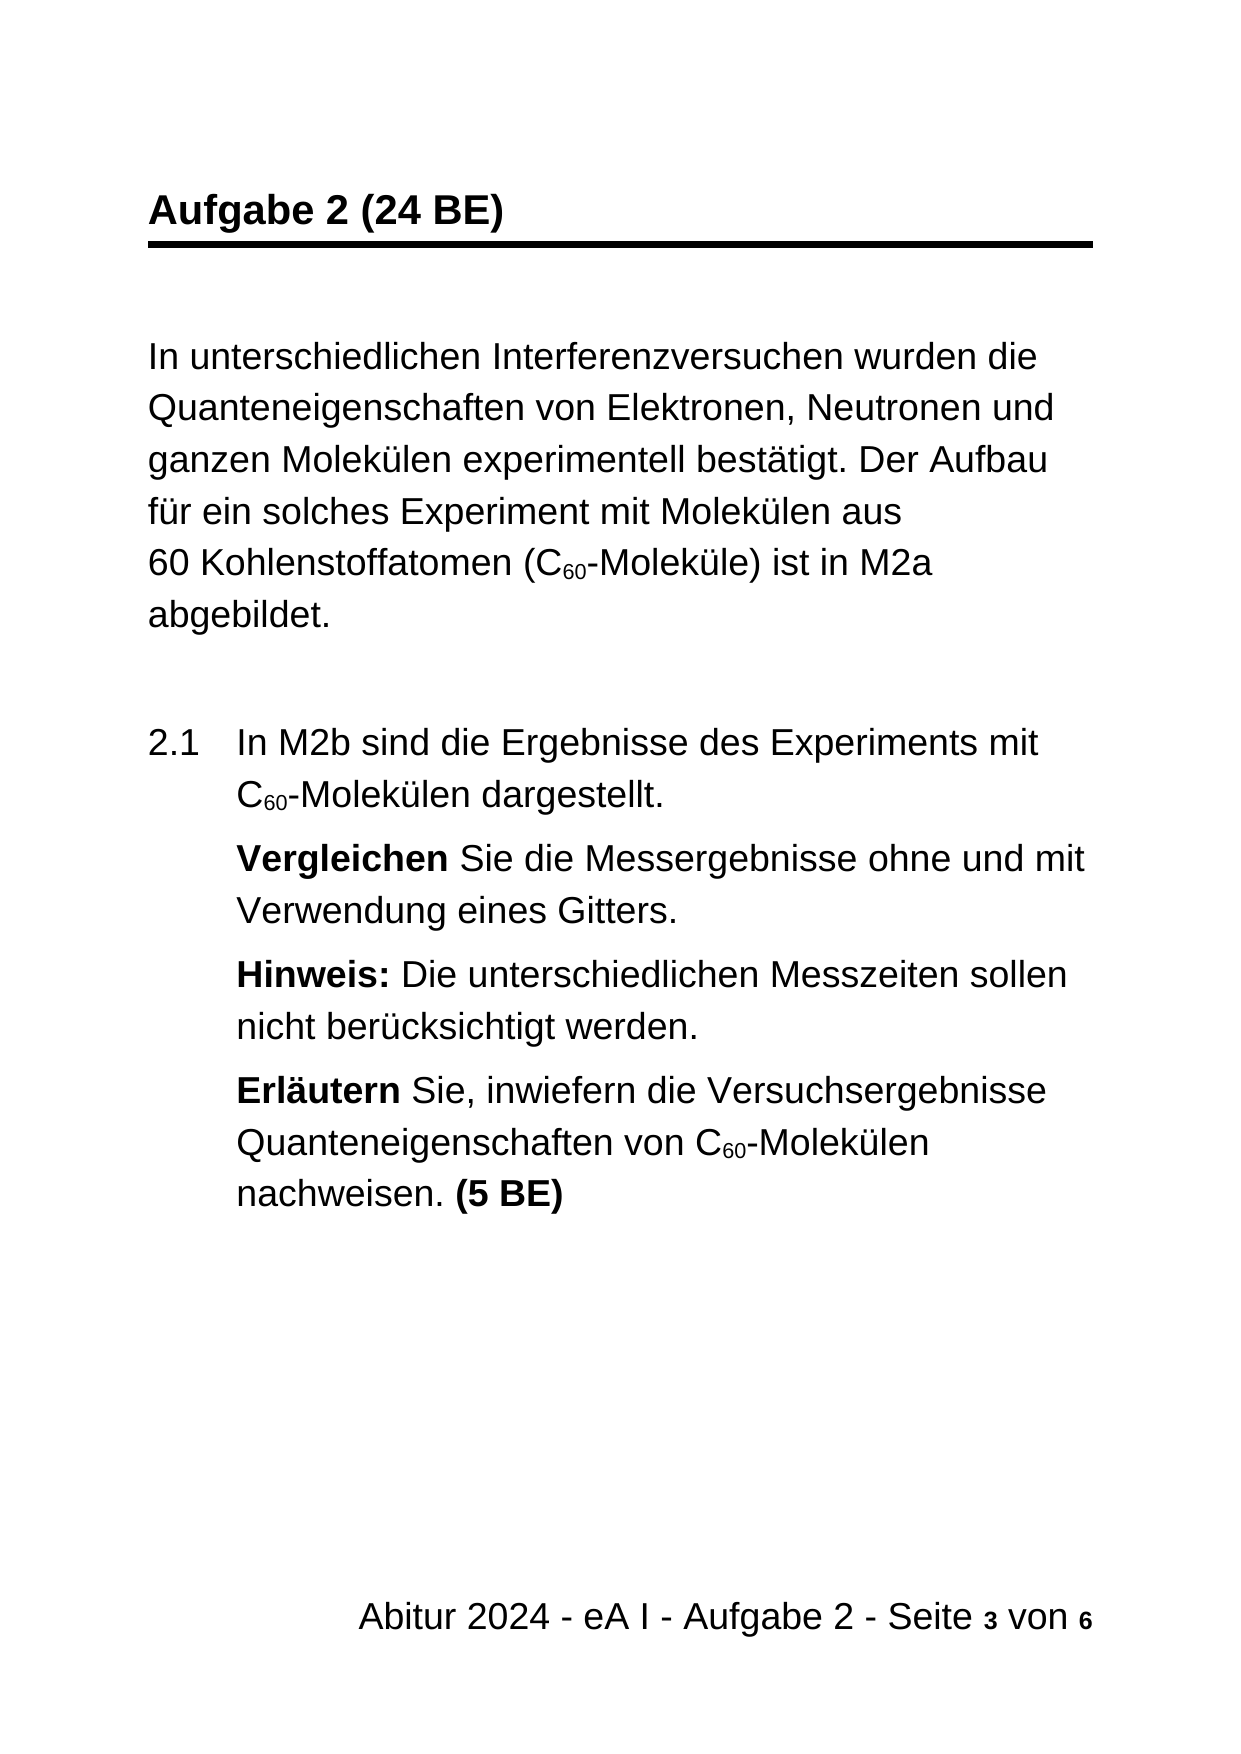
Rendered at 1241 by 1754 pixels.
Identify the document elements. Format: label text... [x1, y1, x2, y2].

subtitle Aufgabe 2 (24 BE) [148, 185, 1093, 241]
list Vergleichen Sie die Messergebnisse ohne und mit Verwendung eines Gitters. [236, 836, 1093, 931]
list 2.1 In M2b sind die Ergebnisse des Experiments mit C60-Molekülen dargestellt. [148, 721, 1093, 815]
list Erläutern Sie, inwiefern die Versuchsergebnisse Quanteneigenschaften von C60-Molekülen nachweisen. (5 BE) [236, 1068, 1093, 1214]
list Hinweis: Die unterschiedlichen Messzeiten sollen nicht berücksichtigt werden. [236, 952, 1093, 1047]
text In unterschiedlichen Interferenzversuchen wurden die Quanteneigenschaften von Elektronen, Neutronen und ganzen Molekülen experimentell bestätigt. Der Aufbau für ein solches Experiment mit Molekülen aus 60 Kohlenstoffatomen (C60-Moleküle) ist in M2a abgebildet. [148, 334, 1093, 635]
